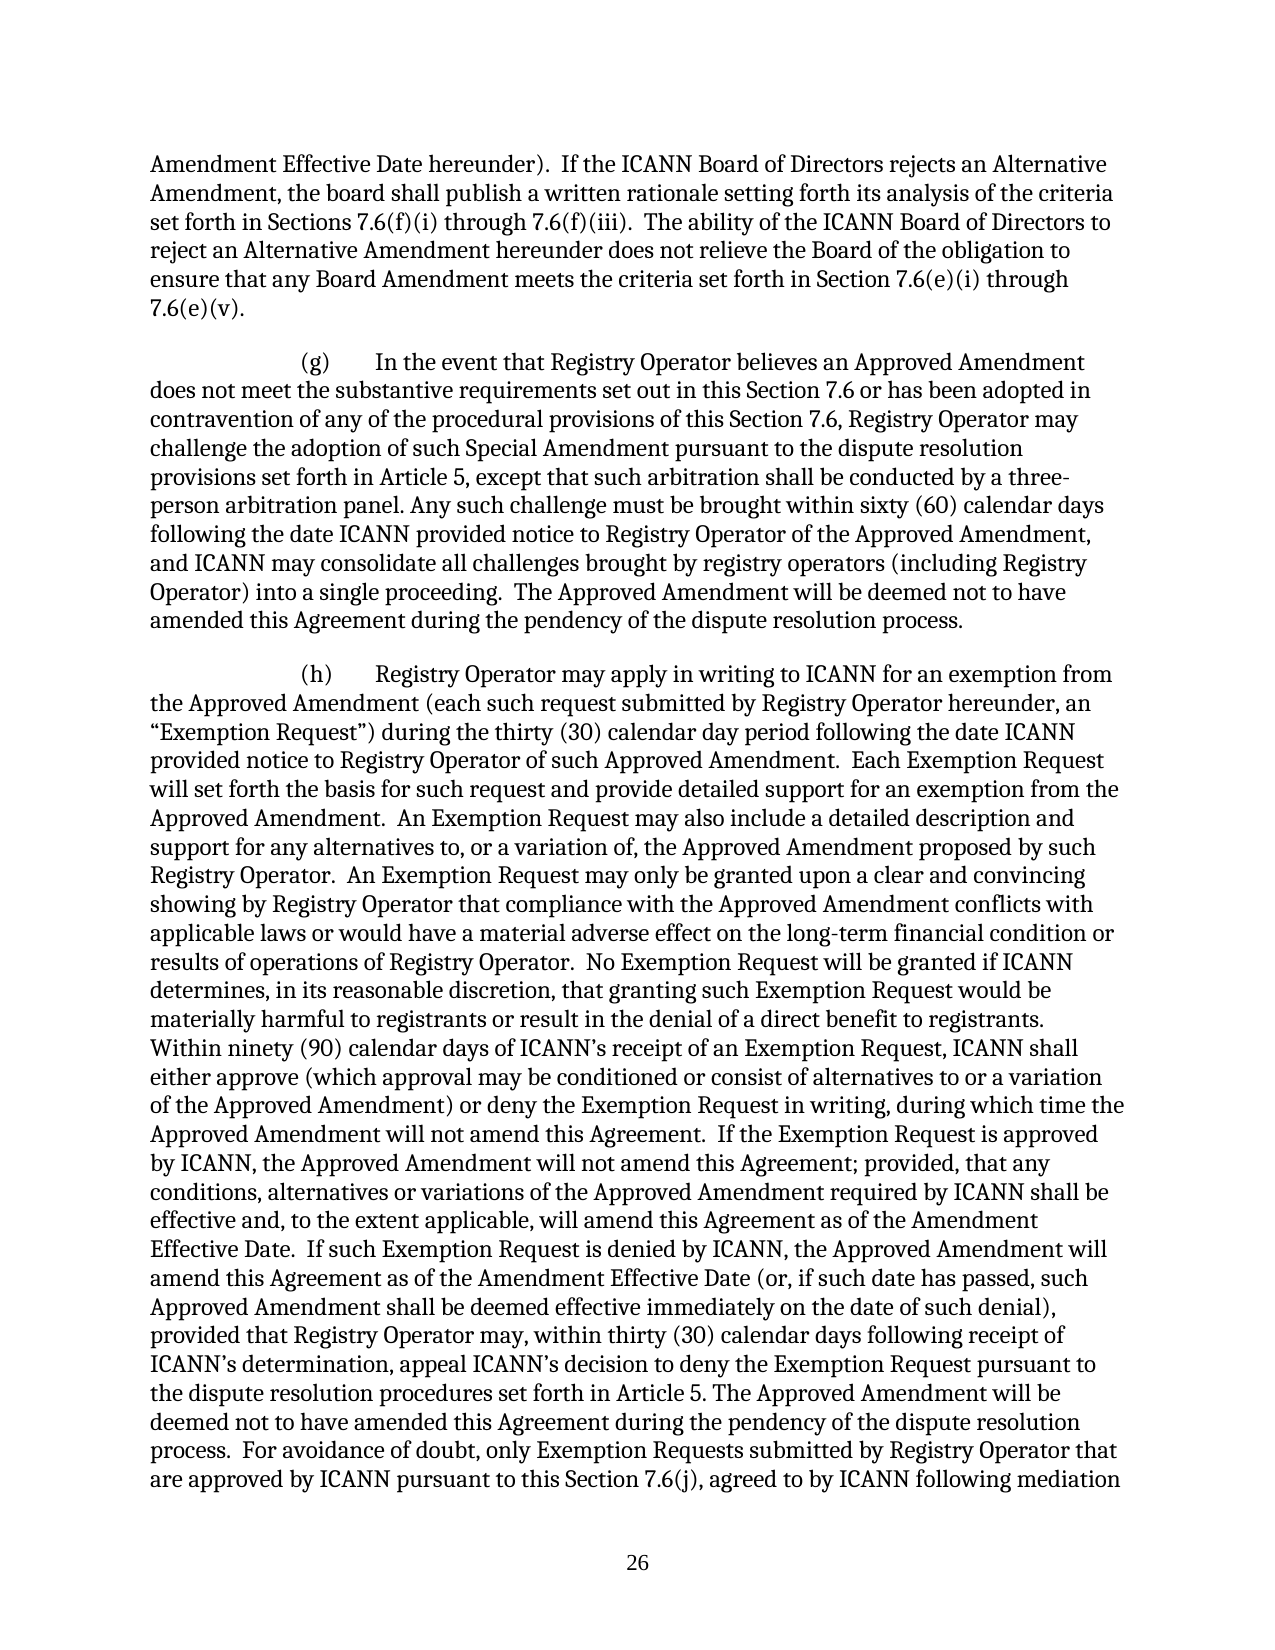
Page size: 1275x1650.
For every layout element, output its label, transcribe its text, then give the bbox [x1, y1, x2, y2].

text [150, 660, 1125, 1494]
text In the event that Registry Operator believes an Approved Amendment does not meet the substantive requirements set out in this Section 7.6 or has been adopted in contravention of any of the procedural provisions of this Section 7.6, Registry Operator may challenge the adoption of such Special Amendment pursuant to the dispute resolution provisions set forth in Article 5, except that such arbitration shall be conducted by a three-person arbitration panel. Any such challenge must be brought within sixty (60) calendar days following the date ICANN provided notice to Registry Operator of the Approved Amendment, and ICANN may consolidate all challenges brought by registry operators (including Registry Operator) into a single proceeding. The Approved Amendment will be deemed not to have amended this Agreement during the pendency of the dispute resolution process. [150, 347, 1125, 635]
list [150, 150, 1125, 322]
